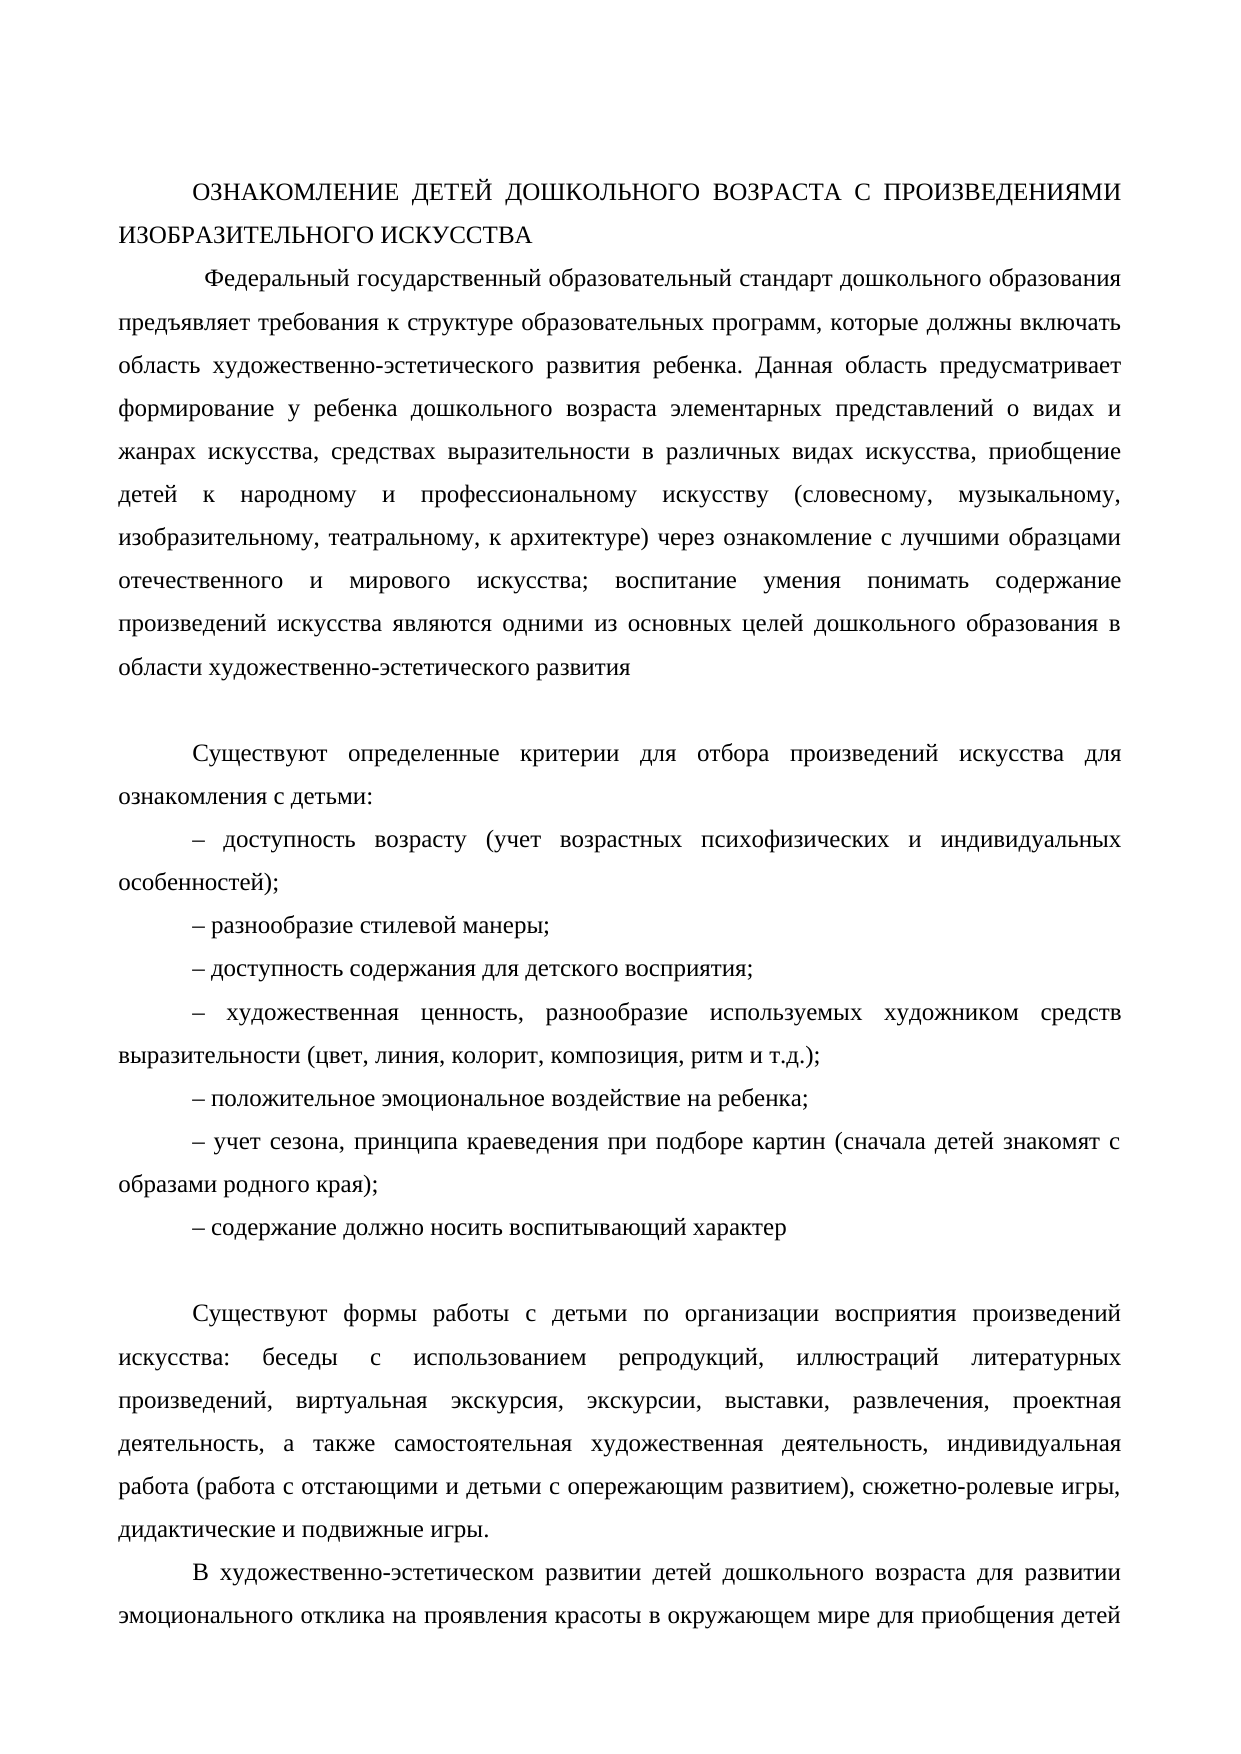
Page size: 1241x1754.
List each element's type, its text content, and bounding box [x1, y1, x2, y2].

text Существуют формы работы с детьми по организации восприятия произведений искусства: беседы с использованием репродукций, иллюстраций литературных произведений, виртуальная экскурсия, экскурсии, выставки, развлечения, проектная деятельность, а также самостоятельная художественная деятельность, индивидуальная работа (работа с отстающими и детьми с опережающим развитием), сюжетно-ролевые игры, дидактические и подвижные игры. [118, 1298, 1122, 1543]
text ОЗНАКОМЛЕНИЕ ДЕТЕЙ ДОШКОЛЬНОГО ВОЗРАСТА С ПРОИЗВЕДЕНИЯМИ ИЗОБРАЗИТЕЛЬНОГО ИСКУССТВА [118, 177, 1122, 249]
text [118, 1557, 1122, 1629]
text – положительное эмоциональное воздействие на ребенка; [118, 1083, 1122, 1112]
text – учет сезона, принципа краеведения при подборе картин (сначала детей знакомят с образами родного края); [118, 1126, 1122, 1198]
text Существуют определенные критерии для отбора произведений искусства для ознакомления с детьми: [118, 738, 1122, 810]
text Федеральный государственный образовательный стандарт дошкольного образования предъявляет требования к структуре образовательных программ, которые должны включать область художественно-эстетического развития ребенка. Данная область предусматривает формирование у ребенка дошкольного возраста элементарных представлений о видах и жанрах искусства, средствах выразительности в различных видах искусства, приобщение детей к народному и профессиональному искусству (словесному, музыкальному, изобразительному, театральному, к архитектуре) через ознакомление с лучшими образцами отечественного и мирового искусства; воспитание умения понимать содержание произведений искусства являются одними из основных целей дошкольного образования в области художественно-эстетического развития [118, 263, 1122, 680]
text – доступность содержания для детского восприятия; [118, 953, 1122, 982]
text – содержание должно носить воспитывающий характер [118, 1212, 1122, 1241]
text – разнообразие стилевой манеры; [118, 910, 1122, 939]
text – доступность возрасту (учет возрастных психофизических и индивидуальных особенностей); [118, 824, 1122, 896]
text – художественная ценность, разнообразие используемых художником средств выразительности (цвет, линия, колорит, композиция, ритм и т.д.); [118, 997, 1122, 1068]
